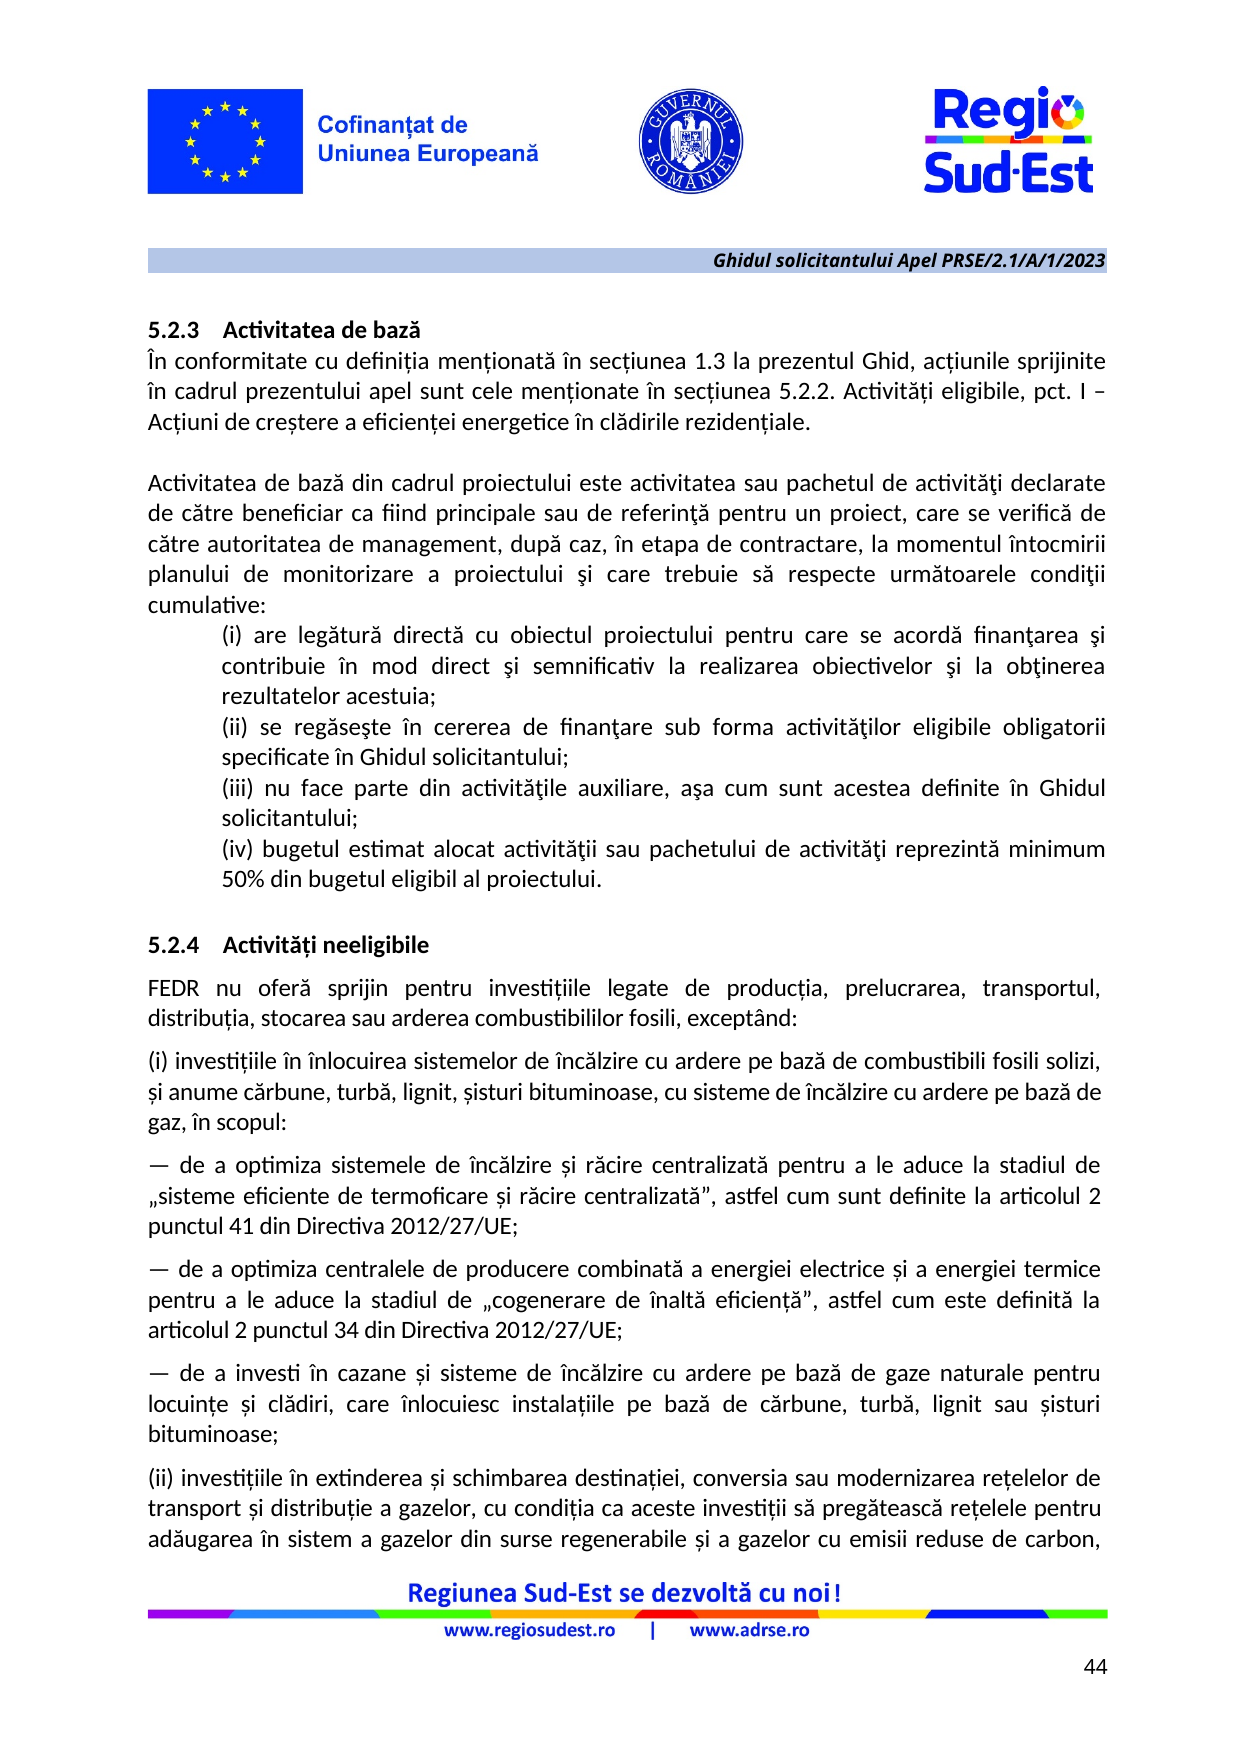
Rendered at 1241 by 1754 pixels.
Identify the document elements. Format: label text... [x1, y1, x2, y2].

text În conformitate cu definiția menționată în secțiunea 1.3 la prezentul Ghid, acțiunile sprijinite în cadrul prezentului apel sunt cele menționate în secțiunea 5.2.2. Activități eligibile, pct. I – Acțiuni de creștere a eficienței energetice în clădirile rezidențiale. [148, 345, 1107, 436]
picture [147, 86, 1093, 195]
text (iii) nu face parte din activităţile auxiliare, aşa cum sunt acestea definite în Ghidul solicitantului; [221, 772, 1107, 833]
text (i) investiţiile în înlocuirea sistemelor de încălzire cu ardere pe bază de combustibili fosili solizi, și anume cărbune, turbă, lignit, șisturi bituminoase, cu sisteme de încălzire cu ardere pe bază de gaz, în scopul: [148, 1045, 1102, 1137]
subtitle Activităţi neeligibile [148, 929, 1107, 959]
text (ii) se regăseşte în cererea de finanţare sub forma activităţilor eligibile obligatorii specificate în Ghidul solicitantului; [221, 711, 1107, 772]
text — de a optimiza sistemele de încălzire și răcire centralizată pentru a le aduce la stadiul de „sisteme eficiente de termoficare și răcire centralizată”, astfel cum sunt definite la articolul 2 punctul 41 din Directiva 2012/27/UE; [148, 1149, 1102, 1241]
text — de a investi în cazane și sisteme de încălzire cu ardere pe bază de gaze naturale pentru locuinţe și clădiri, care înlocuiesc instalaţiile pe bază de cărbune, turbă, lignit sau șisturi bituminoase; [148, 1358, 1102, 1449]
text (i) are legătură directă cu obiectul proiectului pentru care se acordă finanţarea şi contribuie în mod direct şi semnificativ la realizarea obiectivelor şi la obţinerea rezultatelor acestuia; [221, 619, 1107, 711]
text FEDR nu oferă sprijin pentru investiţiile legate de producţia, prelucrarea, transportul, distribuţia, stocarea sau arderea combustibililor fosili, exceptând: [148, 972, 1102, 1033]
text (iv) bugetul estimat alocat activităţii sau pachetului de activităţi reprezintă minimum 50% din bugetul eligibil al proiectului. [221, 833, 1107, 894]
subtitle Activitatea de bază [148, 314, 1107, 345]
text — de a optimiza centralele de producere combinată a energiei electrice și a energiei termice pentru a le aduce la stadiul de „cogenerare de înaltă eficienţă”, astfel cum este definită la articolul 2 punctul 34 din Directiva 2012/27/UE; [148, 1253, 1102, 1345]
picture [147, 1582, 1108, 1640]
text Activitatea de bază din cadrul proiectului este activitatea sau pachetul de activităţi declarate de către beneficiar ca fiind principale sau de referinţă pentru un proiect, care se verifică de către autoritatea de management, după caz, în etapa de contractare, la momentul întocmirii planului de monitorizare a proiectului şi care trebuie să respecte următoarele condiţii cumulative: [148, 467, 1107, 619]
